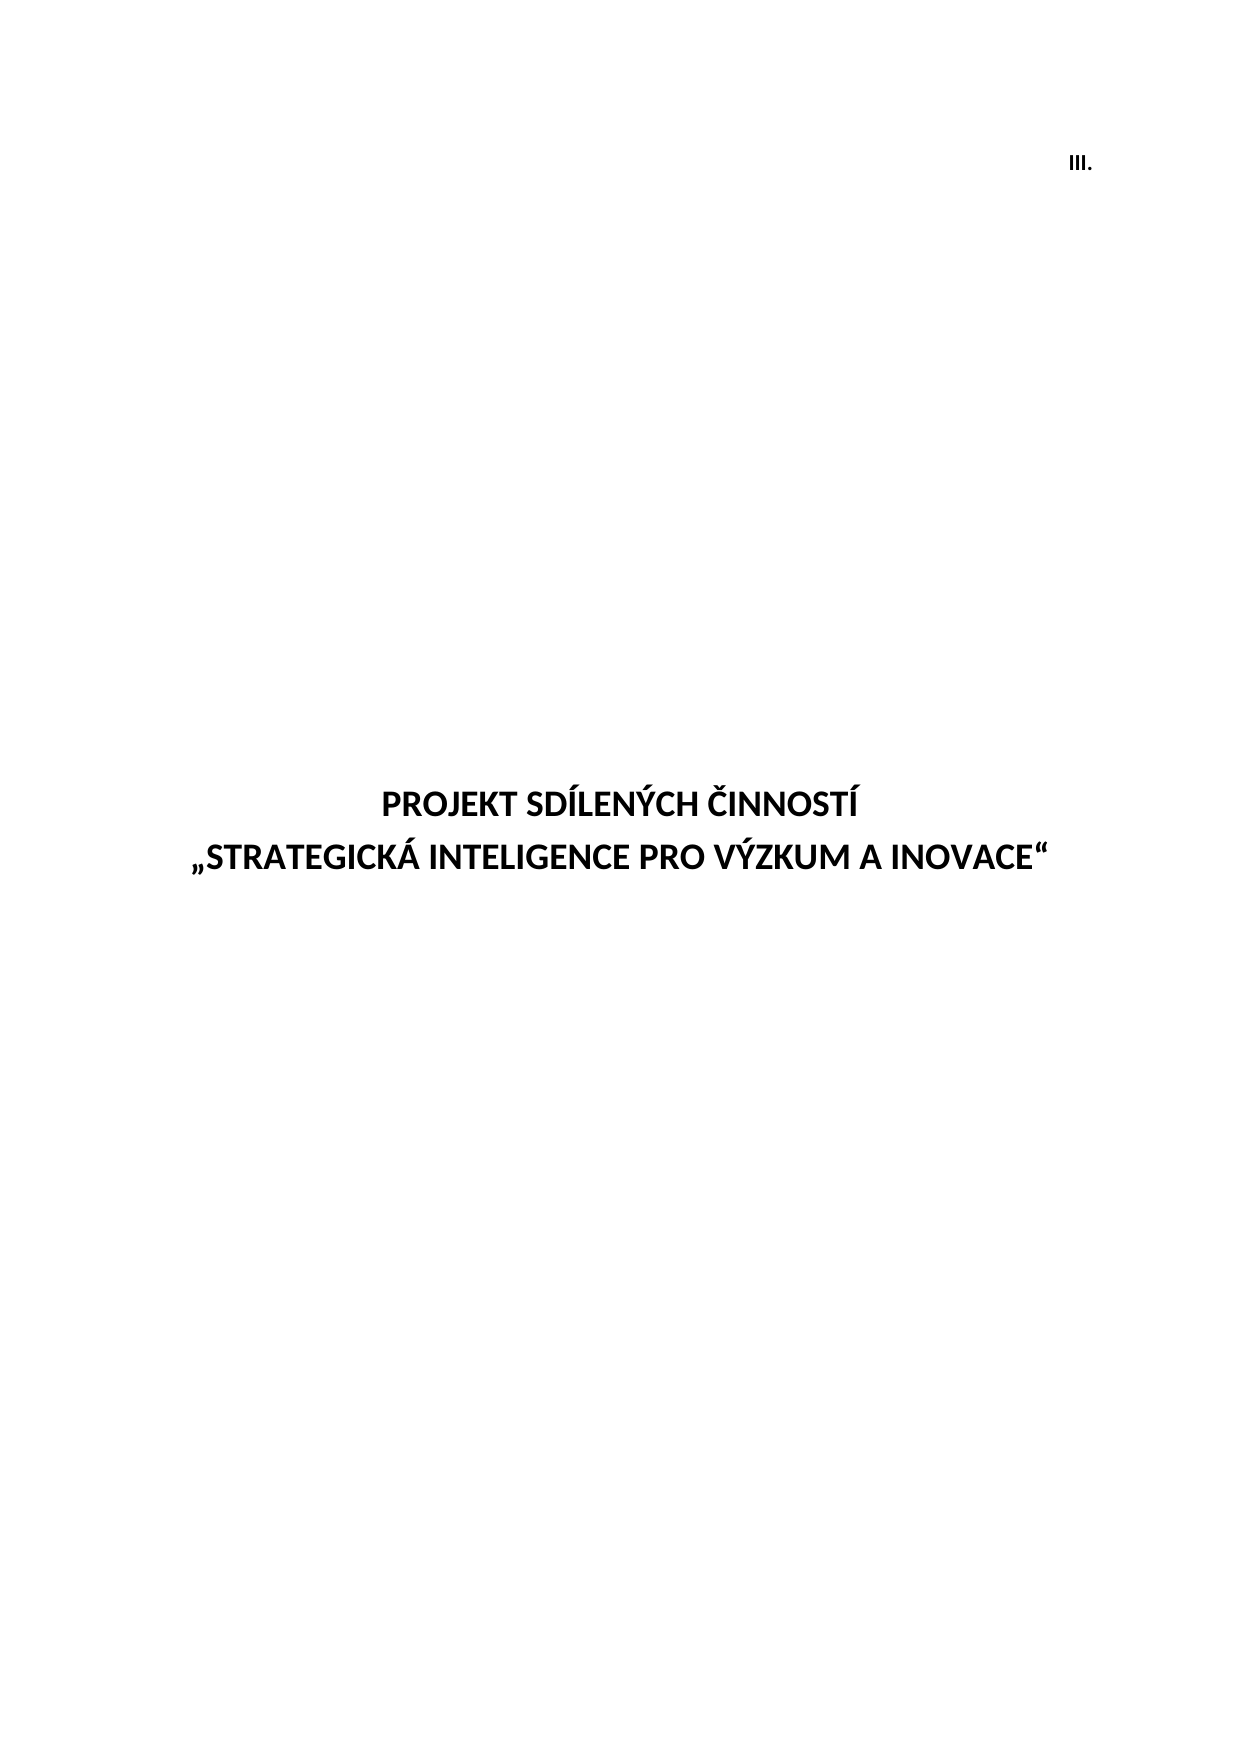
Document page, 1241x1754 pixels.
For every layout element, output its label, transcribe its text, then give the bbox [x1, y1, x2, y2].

text PROJEKT SDÍLENÝCH ČINNOSTÍ [148, 780, 1093, 826]
text III. [148, 148, 1093, 176]
text „STRATEGICKÁ INTELIGENCE PRO VÝZKUM A INOVACE“ [148, 833, 1093, 879]
